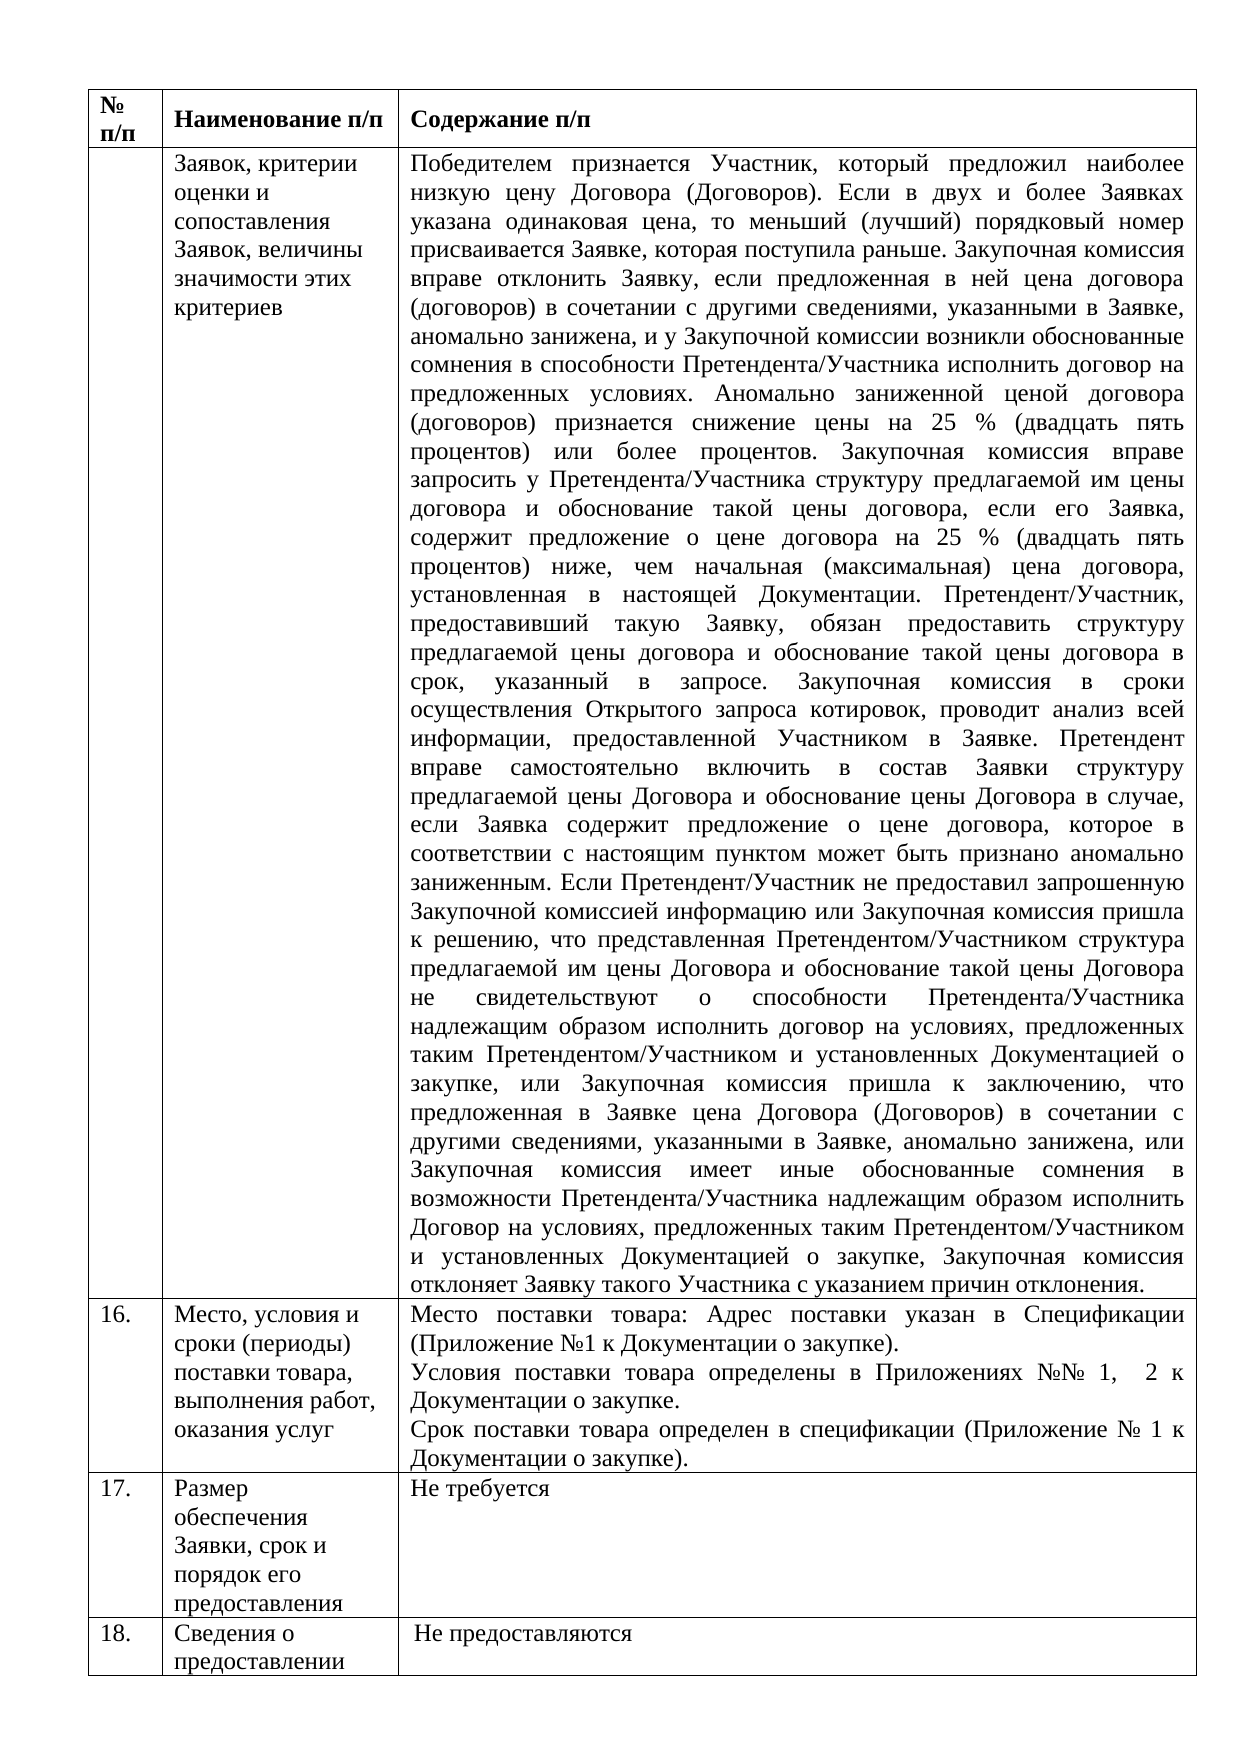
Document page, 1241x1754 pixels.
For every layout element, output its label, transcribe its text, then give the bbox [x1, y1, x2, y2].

table_cell Сведения о предоставлении преференций [163, 1618, 398, 1675]
table_header Наименование п/п [163, 90, 398, 147]
table_cell [89, 1473, 162, 1617]
table_cell Не предоставляются [399, 1618, 1196, 1675]
table_cell Место, условия и сроки (периоды) поставки товара, выполнения работ, оказания услуг [163, 1299, 398, 1472]
table_cell [89, 1299, 162, 1472]
table_cell Не требуется [399, 1473, 1196, 1617]
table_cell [399, 148, 1196, 1298]
table_cell Место поставки товара: Адрес поставки указан в Спецификации (Приложение №1 к Документации о закупке). Условия поставки товара определены в Приложениях №№ 1, 2 к Документации о закупке. Срок поставки товара определен в спецификации (Приложение № 1 к Документации о закупке). [399, 1299, 1196, 1472]
table_cell [89, 148, 162, 1298]
table_cell [89, 1618, 162, 1675]
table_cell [163, 148, 398, 1298]
table_header Содержание п/п [399, 90, 1196, 147]
table_cell Размер обеспечения Заявки, срок и порядок его предоставления [163, 1473, 398, 1617]
table_header № п/п [89, 90, 162, 147]
